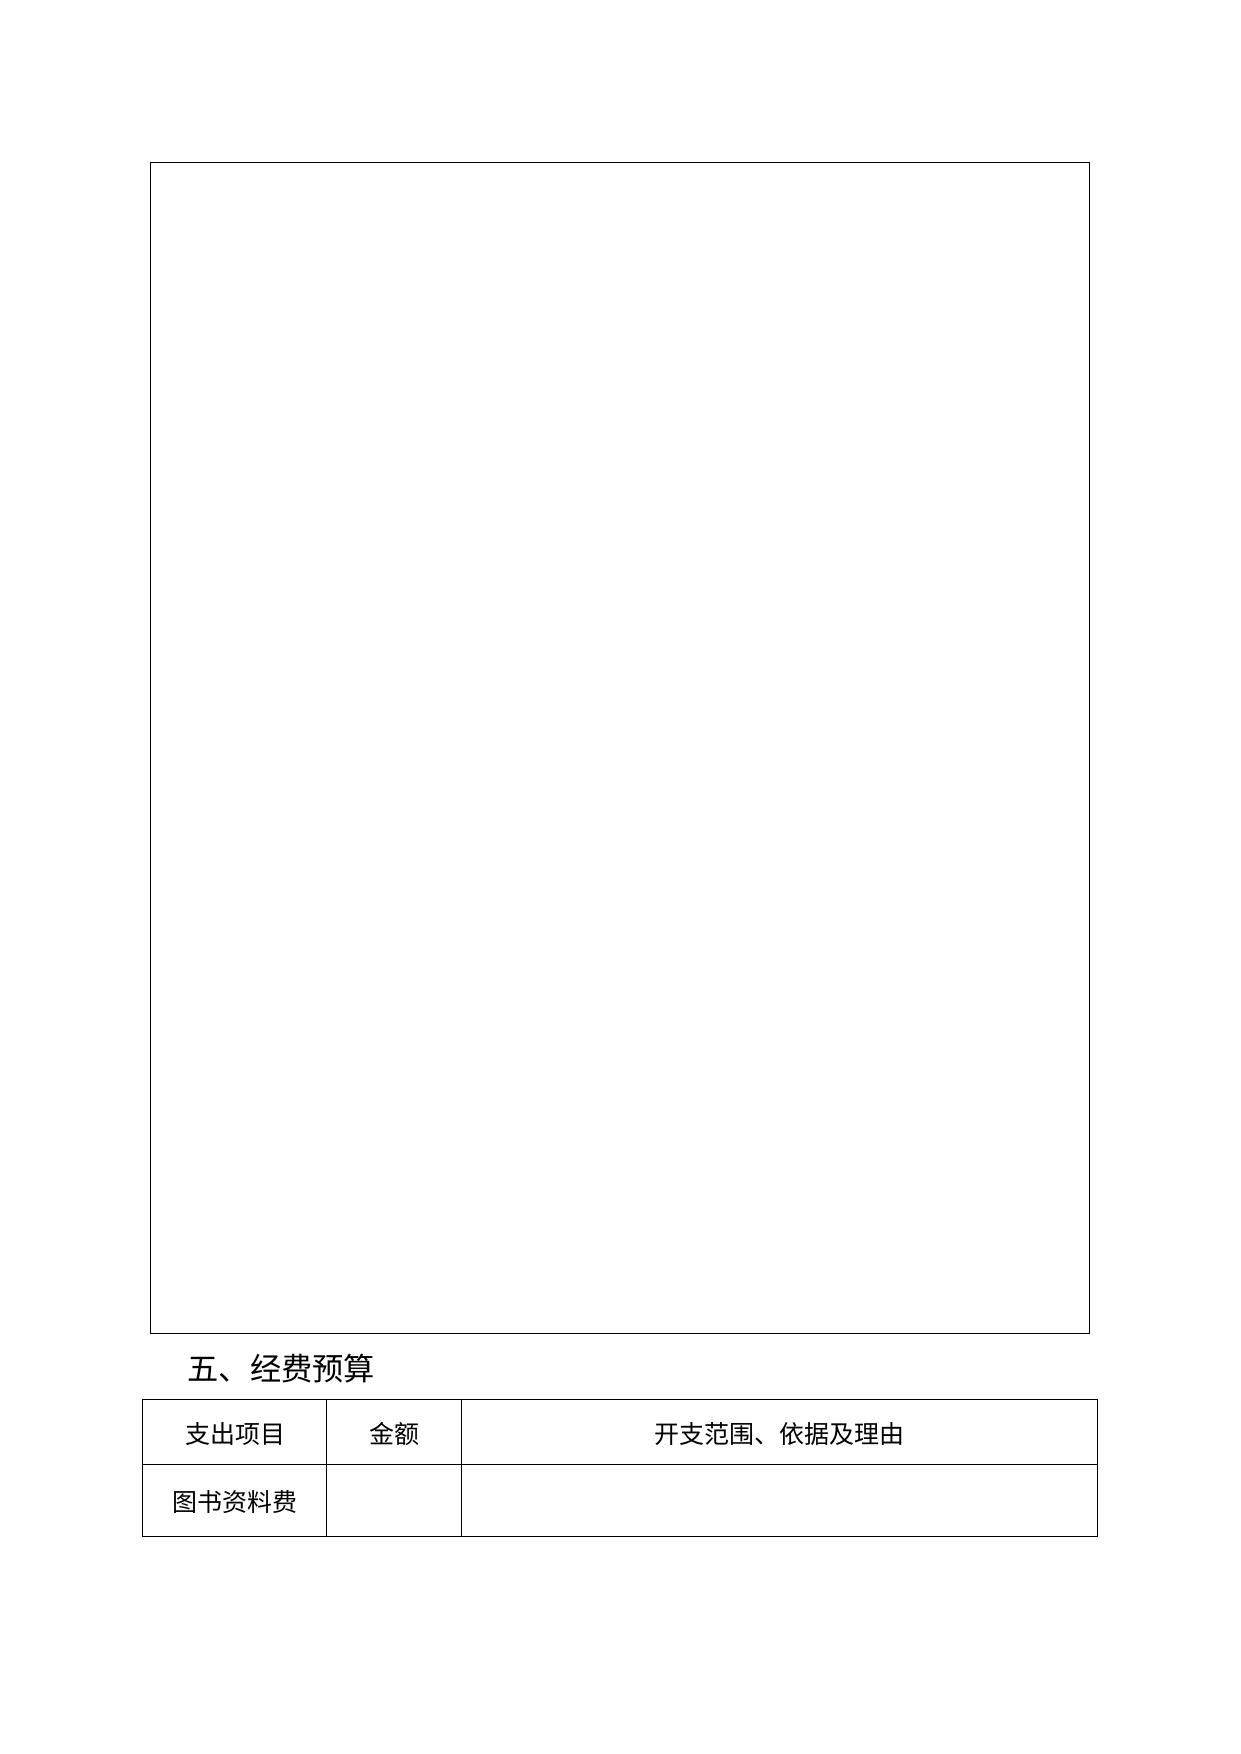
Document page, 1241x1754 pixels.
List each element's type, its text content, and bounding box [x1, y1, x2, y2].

text 五、经费预算 [187, 1334, 1053, 1399]
table_cell [327, 1465, 461, 1536]
table_cell [462, 1465, 1097, 1536]
table_header 金额（元） [327, 1400, 461, 1464]
table_cell 图书资料费 [143, 1465, 326, 1536]
table_header 开支范围、依据及理由 [462, 1400, 1097, 1464]
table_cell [151, 163, 1089, 1333]
table_header 支出项目 [143, 1400, 326, 1464]
